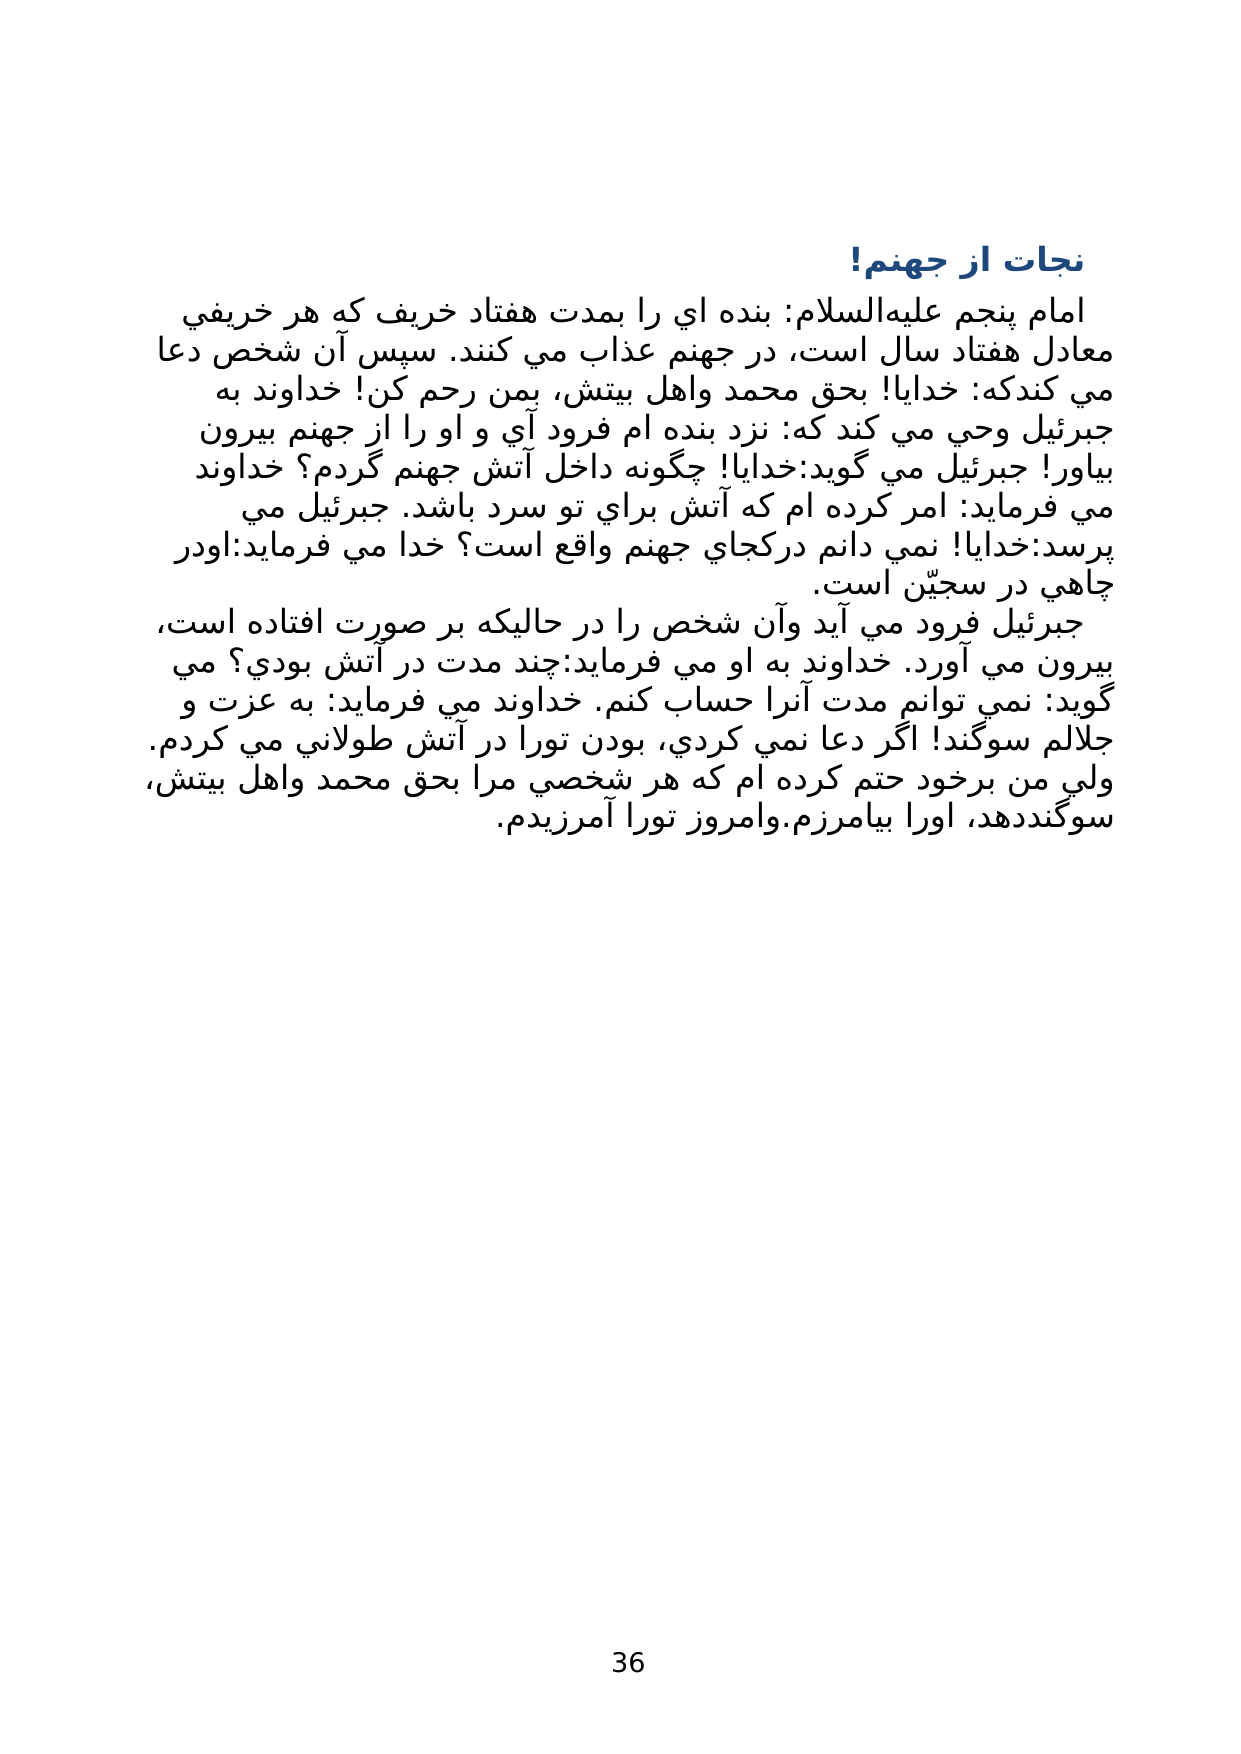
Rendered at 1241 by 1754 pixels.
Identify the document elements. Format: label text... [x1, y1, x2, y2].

subtitle نجات از جهنم! [141, 241, 1116, 279]
text امام پنجم عليه‌السلام: بنده اي را بمدت هفتاد خريف كه هر خريفي معادل هفتاد سال است، در جهنم عذاب مي كنند. سپس آن شخص دعا مي كندكه: خدايا! بحق محمد واهل بيتش، بمن رحم كن! خداوند به جبرئيل وحي مي كند كه: نزد بنده ام فرود آي و او را از جهنم بيرون بياور! جبرئيل مي گويد:خدايا! چگونه داخل آتش جهنم گردم؟ خداوند مي فرمايد: امر كرده ام كه آتش براي تو سرد باشد. جبرئيل مي پرسد:خدايا! نمي دانم دركجاي جهنم واقع است؟ خدا مي فرمايد:اودر چاهي در سجيّن است. [141, 292, 1116, 603]
text جبرئيل فرود مي آيد وآن شخص را در حاليكه بر صورت افتاده است، بيرون مي آورد. خداوند به او مي فرمايد:چند مدت در آتش بودي؟ مي گويد: نمي توانم مدت آنرا حساب كنم. خداوند مي فرمايد: به عزت و جلالم سوگند! اگر دعا نمي كردي، بودن تورا در آتش طولاني مي كردم. ولي من برخود حتم كرده ام كه هر شخصي مرا بحق محمد واهل بيتش، سوگنددهد، اورا بيامرزم.وامروز تورا آمرزيدم. [141, 603, 1116, 836]
